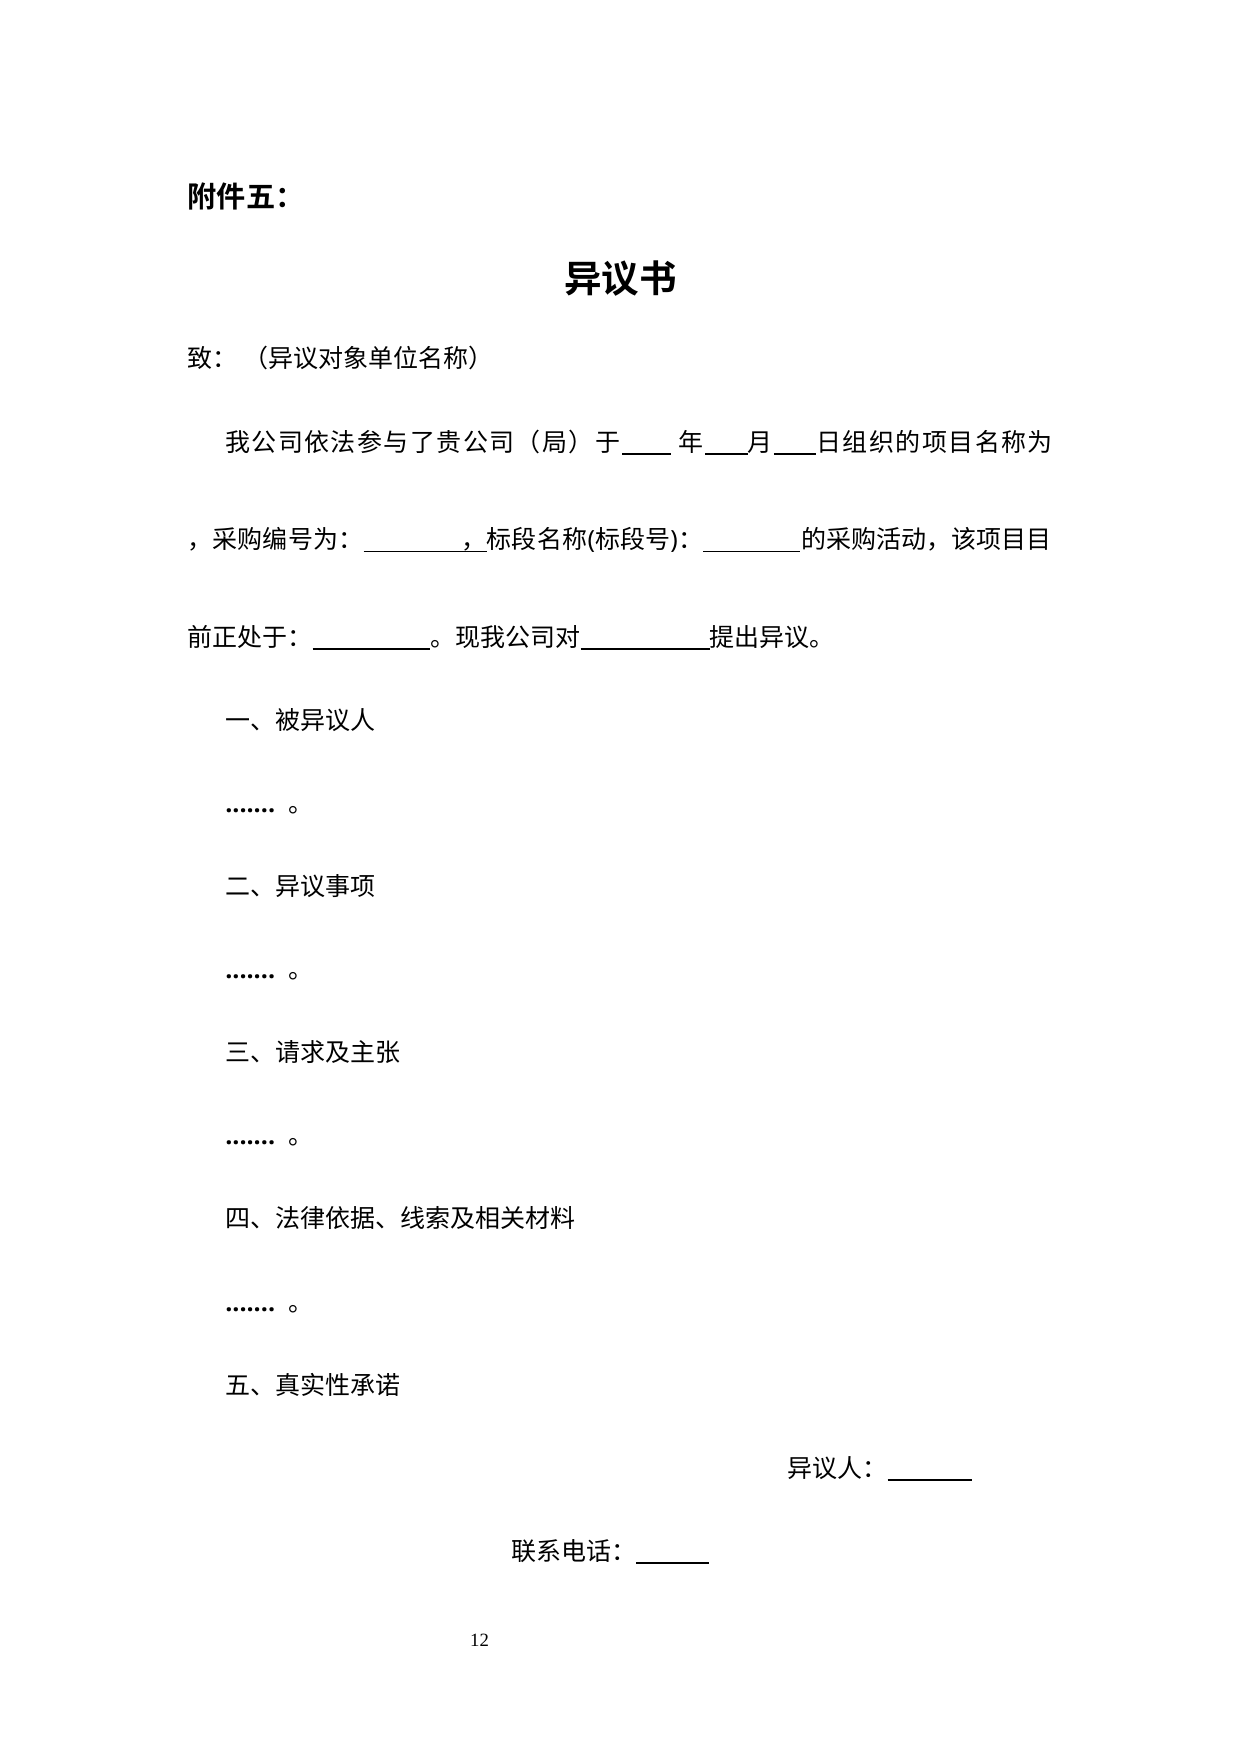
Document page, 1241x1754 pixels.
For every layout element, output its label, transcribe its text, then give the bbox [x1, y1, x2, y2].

text 五、真实性承诺 [187, 1351, 1053, 1416]
text 我公司依法参与了贵公司（局）于 年 月 日组织的项目名称为 ，采购编号为： ，标段名称(标段号)： 的采购活动，该项目目前正处于： 。现我公司对 提出异议。 [187, 408, 1053, 668]
text 异议人： [187, 1434, 1053, 1499]
text 致： （异议对象单位名称） [187, 324, 1053, 389]
list 异议书 [187, 243, 1053, 308]
text 四、法律依据、线索及相关材料 [187, 1184, 1053, 1249]
text ....... 。 [187, 1268, 1053, 1333]
text ....... 。 [187, 769, 1053, 834]
text 三、请求及主张 [187, 1018, 1053, 1083]
text ....... 。 [187, 1101, 1053, 1166]
text 二、异议事项 [187, 852, 1053, 917]
text 一、被异议人 [187, 686, 1053, 751]
text 联系电话： [187, 1517, 1053, 1582]
text ....... 。 [187, 935, 1053, 1000]
text 附件五： [187, 162, 1053, 227]
